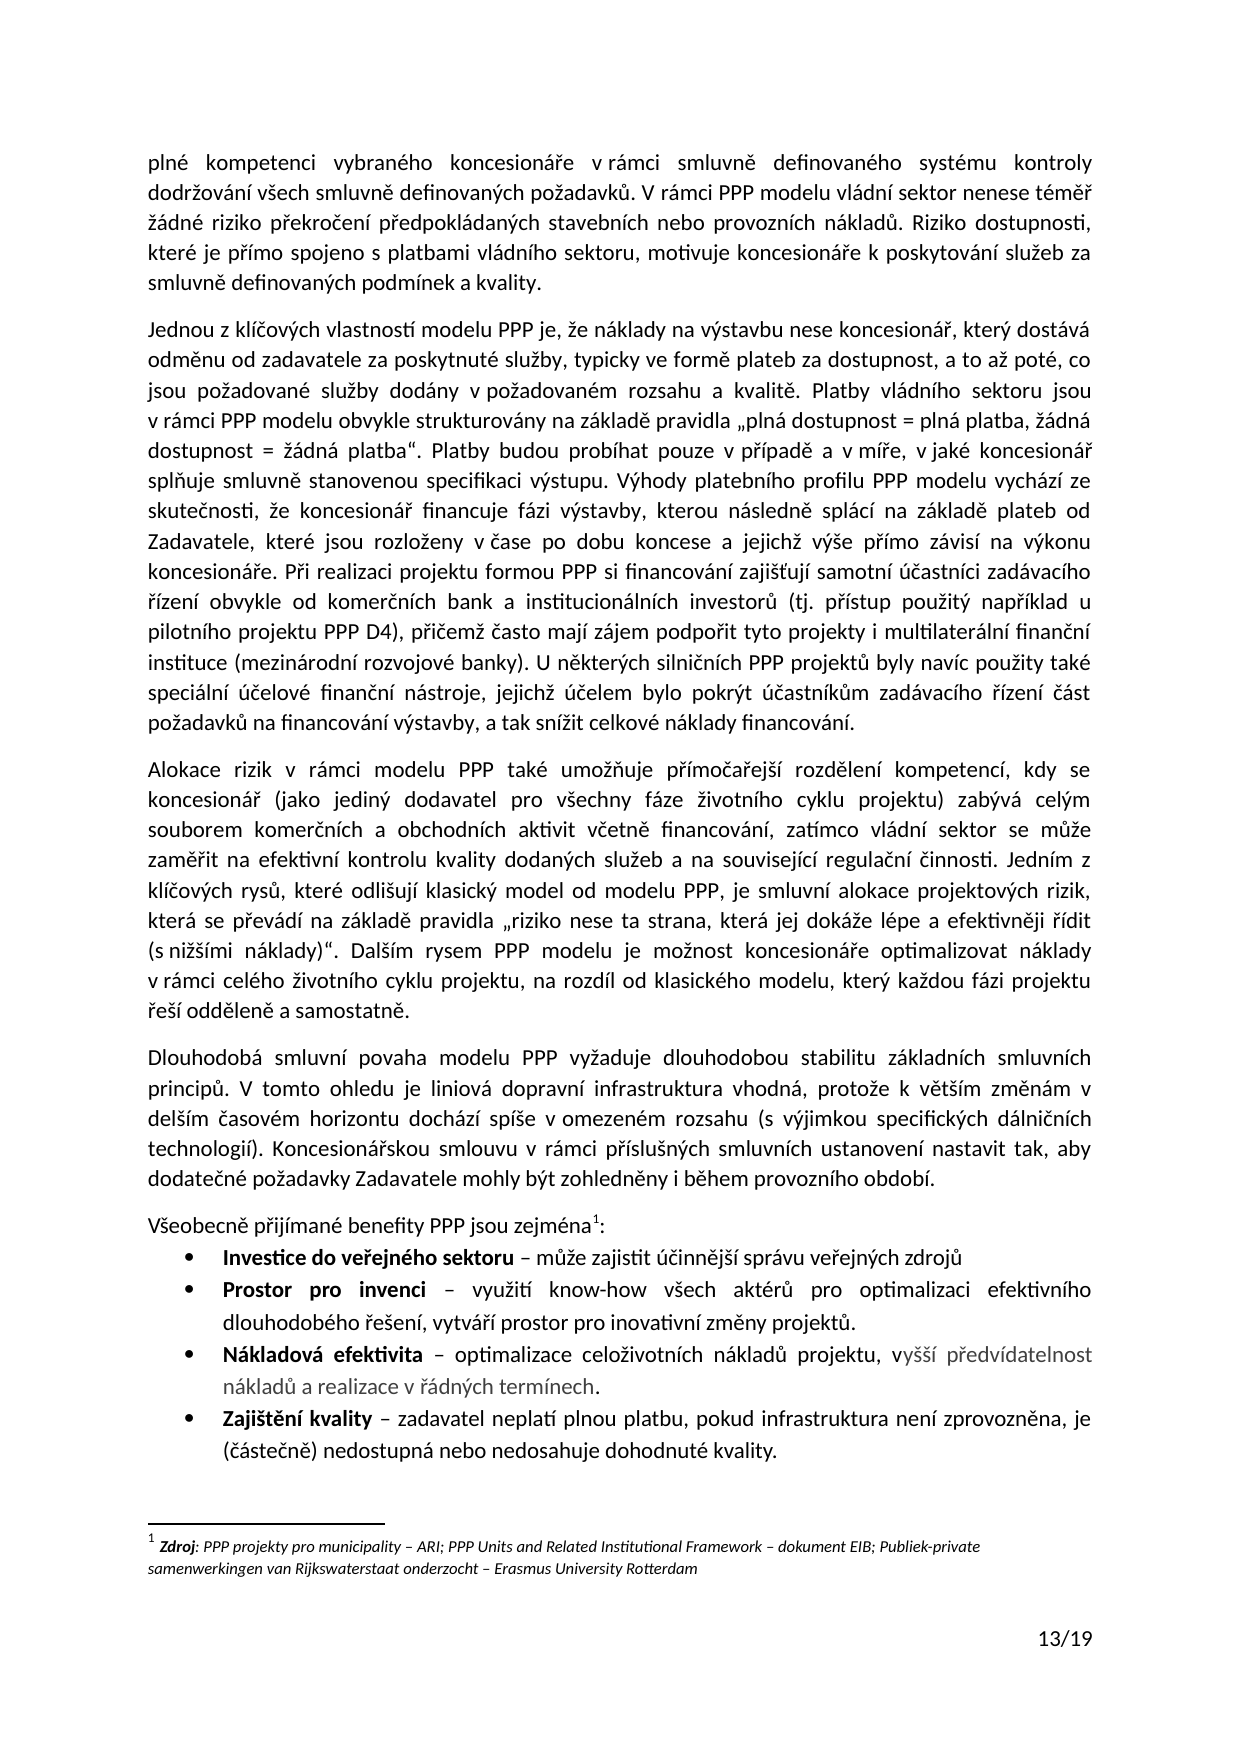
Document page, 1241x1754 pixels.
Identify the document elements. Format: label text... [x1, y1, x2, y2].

text Dlouhodobá smluvní povaha modelu PPP vyžaduje dlouhodobou stabilitu základních smluvních principů. V tomto ohledu je liniová dopravní infrastruktura vhodná, protože k větším změnám v delším časovém horizontu dochází spíše v omezeném rozsahu (s výjimkou specifických dálničních technologií). Koncesionářskou smlouvu v rámci příslušných smluvních ustanovení nastavit tak, aby dodatečné požadavky Zadavatele mohly být zohledněny i během provozního období. [148, 1043, 1093, 1192]
text Jednou z klíčových vlastností modelu PPP je, že náklady na výstavbu nese koncesionář, který dostává odměnu od zadavatele za poskytnuté služby, typicky ve formě plateb za dostupnost, a to až poté, co jsou požadované služby dodány v požadovaném rozsahu a kvalitě. Platby vládního sektoru jsou v rámci PPP modelu obvykle strukturovány na základě pravidla „plná dostupnost = plná platba, žádná dostupnost = žádná platba“. Platby budou probíhat pouze v případě a v míře, v jaké koncesionář splňuje smluvně stanovenou specifikaci výstupu. Výhody platebního profilu PPP modelu vychází ze skutečnosti, že koncesionář financuje fázi výstavby, kterou následně splácí na základě plateb od Zadavatele, které jsou rozloženy v čase po dobu koncese a jejichž výše přímo závisí na výkonu koncesionáře. Při realizaci projektu formou PPP si financování zajišťují samotní účastníci zadávacího řízení obvykle od komerčních bank a institucionálních investorů (tj. přístup použitý například u pilotního projektu PPP D4), přičemž často mají zájem podpořit tyto projekty i multilaterální finanční instituce (mezinárodní rozvojové banky). U některých silničních PPP projektů byly navíc použity také speciální účelové finanční nástroje, jejichž účelem bylo pokrýt účastníkům zadávacího řízení část požadavků na financování výstavby, a tak snížit celkové náklady financování. [148, 315, 1093, 736]
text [148, 148, 1093, 296]
list Zajištění kvality – zadavatel neplatí plnou platbu, pokud infrastruktura není zprovozněna, je (částečně) nedostupná nebo nedosahuje dohodnuté kvality. [185, 1404, 1093, 1464]
list Všeobecně přijímané benefity PPP jsou zejména: [148, 1211, 1093, 1239]
list Investice do veřejného sektoru – může zajistit účinnější správu veřejných zdrojů [185, 1243, 1093, 1271]
list Prostor pro invenci – využití know-how všech aktérů pro optimalizaci efektivního dlouhodobého řešení, vytváří prostor pro inovativní změny projektů. [185, 1276, 1093, 1336]
text Alokace rizik v rámci modelu PPP také umožňuje přímočařejší rozdělení kompetencí, kdy se koncesionář (jako jediný dodavatel pro všechny fáze životního cyklu projektu) zabývá celým souborem komerčních a obchodních aktivit včetně financování, zatímco vládní sektor se může zaměřit na efektivní kontrolu kvality dodaných služeb a na související regulační činnosti. Jedním z klíčových rysů, které odlišují klasický model od modelu PPP, je smluvní alokace projektových rizik, která se převádí na základě pravidla „riziko nese ta strana, která jej dokáže lépe a efektivněji řídit (s nižšími náklady)“. Dalším rysem PPP modelu je možnost koncesionáře optimalizovat náklady v rámci celého životního cyklu projektu, na rozdíl od klasického modelu, který každou fázi projektu řeší odděleně a samostatně. [148, 755, 1093, 1024]
list Nákladová efektivita – optimalizace celoživotních nákladů projektu, vyšší předvídatelnost nákladů a realizace v řádných termínech. [185, 1340, 1093, 1400]
